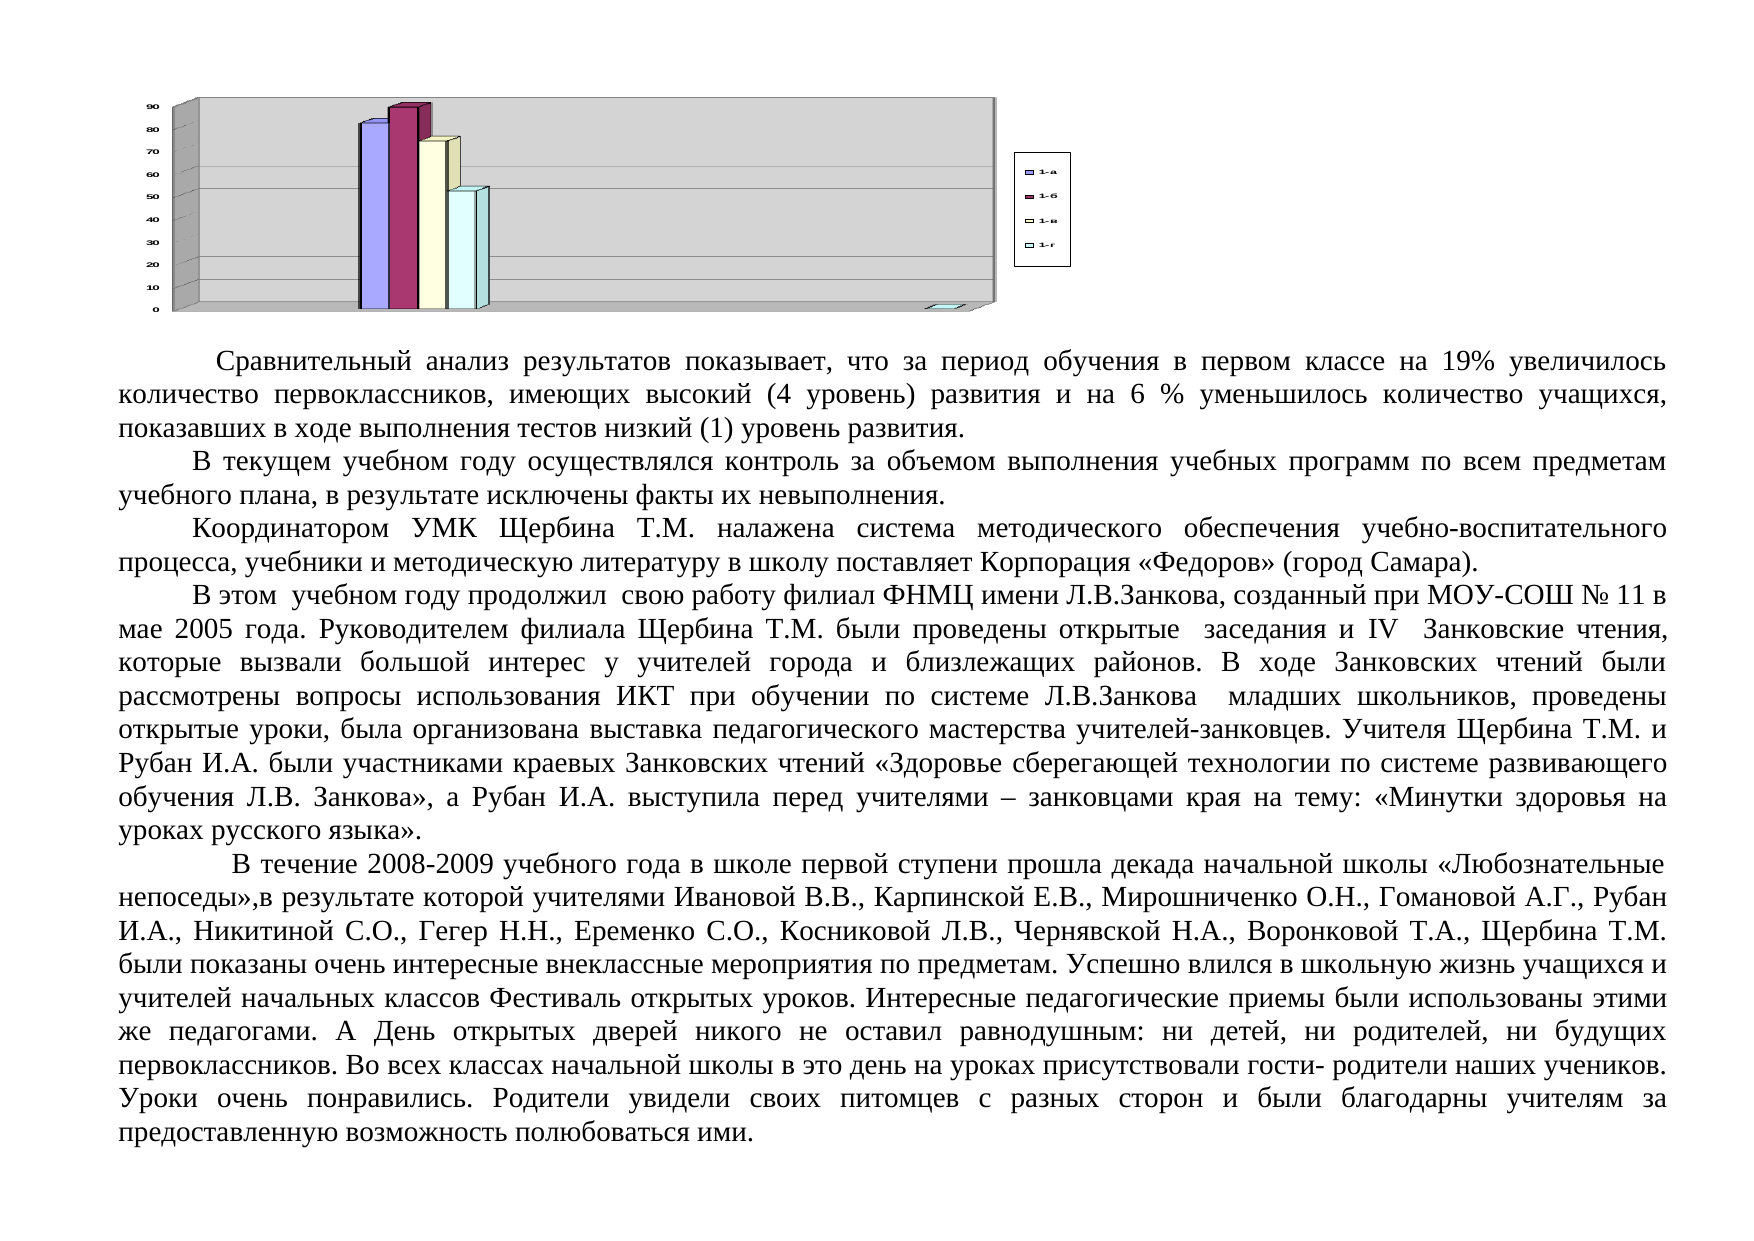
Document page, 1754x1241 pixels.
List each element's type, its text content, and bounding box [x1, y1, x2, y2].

text В течение 2008-2009 учебного года в школе первой ступени прошла декада начальной школы «Любознательные непоседы»,в результате которой учителями Ивановой В.В., Карпинской Е.В., Мирошниченко О.Н., Гомановой А.Г., Рубан И.А., Никитиной С.О., Гегер Н.Н., Еременко С.О., Косниковой Л.В., Чернявской Н.А., Воронковой Т.А., Щербина Т.М. были показаны очень интересные внеклассные мероприятия по предметам. Успешно влился в школьную жизнь учащихся и учителей начальных классов Фестиваль открытых уроков. Интересные педагогические приемы были использованы этими же педагогами. А День открытых дверей никого не оставил равнодушным: ни детей, ни родителей, ни будущих первоклассников. Во всех классах начальной школы в это день на уроках присутствовали гости- родители наших учеников. Уроки очень понравились. Родители увидели своих питомцев с разных сторон и были благодарны учителям за предоставленную возможность полюбоваться ими. [118, 846, 1668, 1148]
text Сравнительный анализ результатов показывает, что за период обучения в первом классе на 19% увеличилось количество первоклассников, имеющих высокий (4 уровень) развития и на 6 % уменьшилось количество учащихся, показавших в ходе выполнения тестов низкий (1) уровень развития. [118, 343, 1668, 443]
text В этом учебном году продолжил свою работу филиал ФНМЦ имени Л.В.Занкова, созданный при МОУ-СОШ № 11 в мае 2005 года. Руководителем филиала Щербина Т.М. были проведены открытые заседания и IV Занковские чтения, которые вызвали большой интерес у учителей города и близлежащих районов. В ходе Занковских чтений были рассмотрены вопросы использования ИКТ при обучении по системе Л.В.Занкова младших школьников, проведены открытые уроки, была организована выставка педагогического мастерства учителей-занковцев. Учителя Щербина Т.М. и Рубан И.А. были участниками краевых Занковских чтений «Здоровье сберегающей технологии по системе развивающего обучения Л.В. Занкова», а Рубан И.А. выступила перед учителями – занковцами края на тему: «Минутки здоровья на уроках русского языка». [118, 577, 1668, 846]
text В текущем учебном году осуществлялся контроль за объемом выполнения учебных программ по всем предметам учебного плана, в результате исключены факты их невыполнения. [118, 443, 1668, 510]
text Координатором УМК Щербина Т.М. налажена система методического обеспечения учебно-воспитательного процесса, учебники и методическую литературу в школу поставляет Корпорация «Федоров» (город Самара). [118, 510, 1668, 577]
